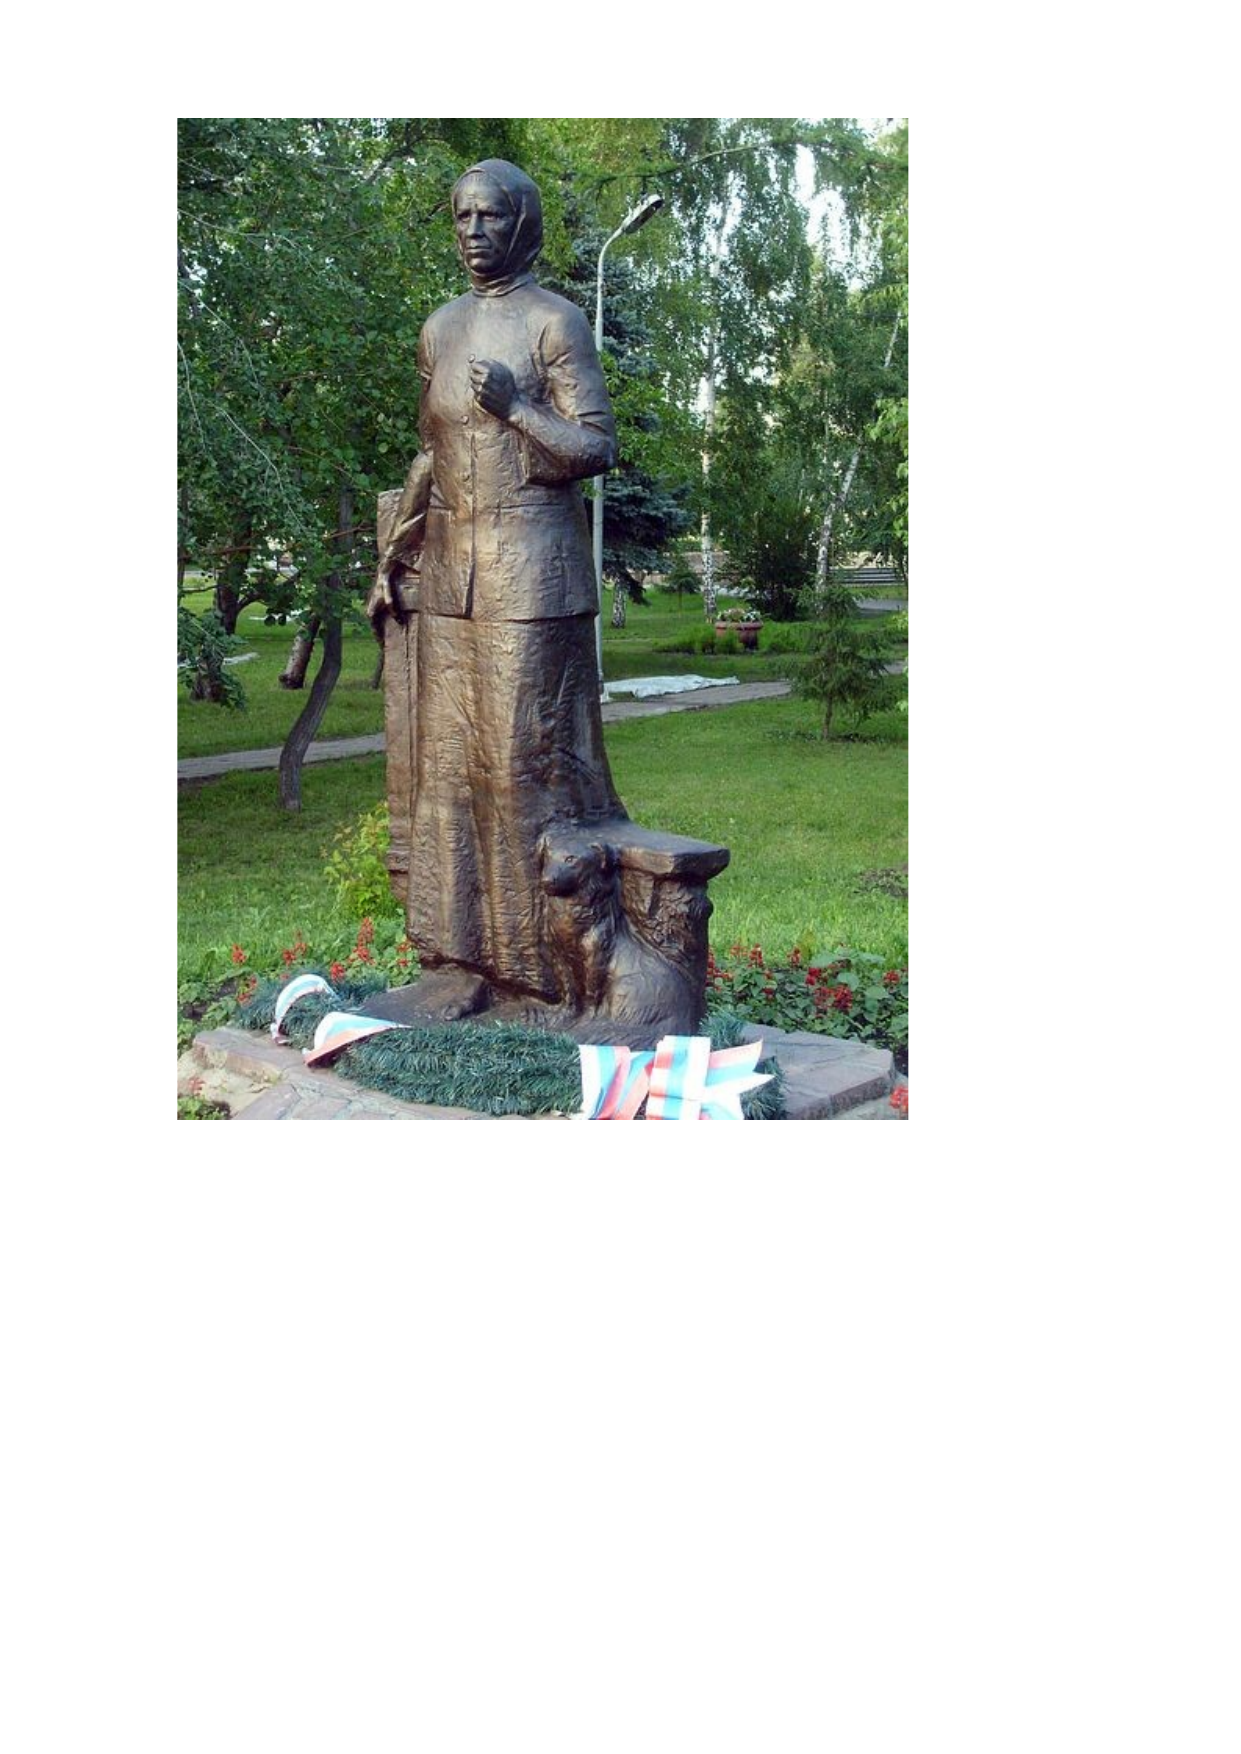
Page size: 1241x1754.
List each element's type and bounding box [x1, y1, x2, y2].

picture [177, 118, 909, 1120]
